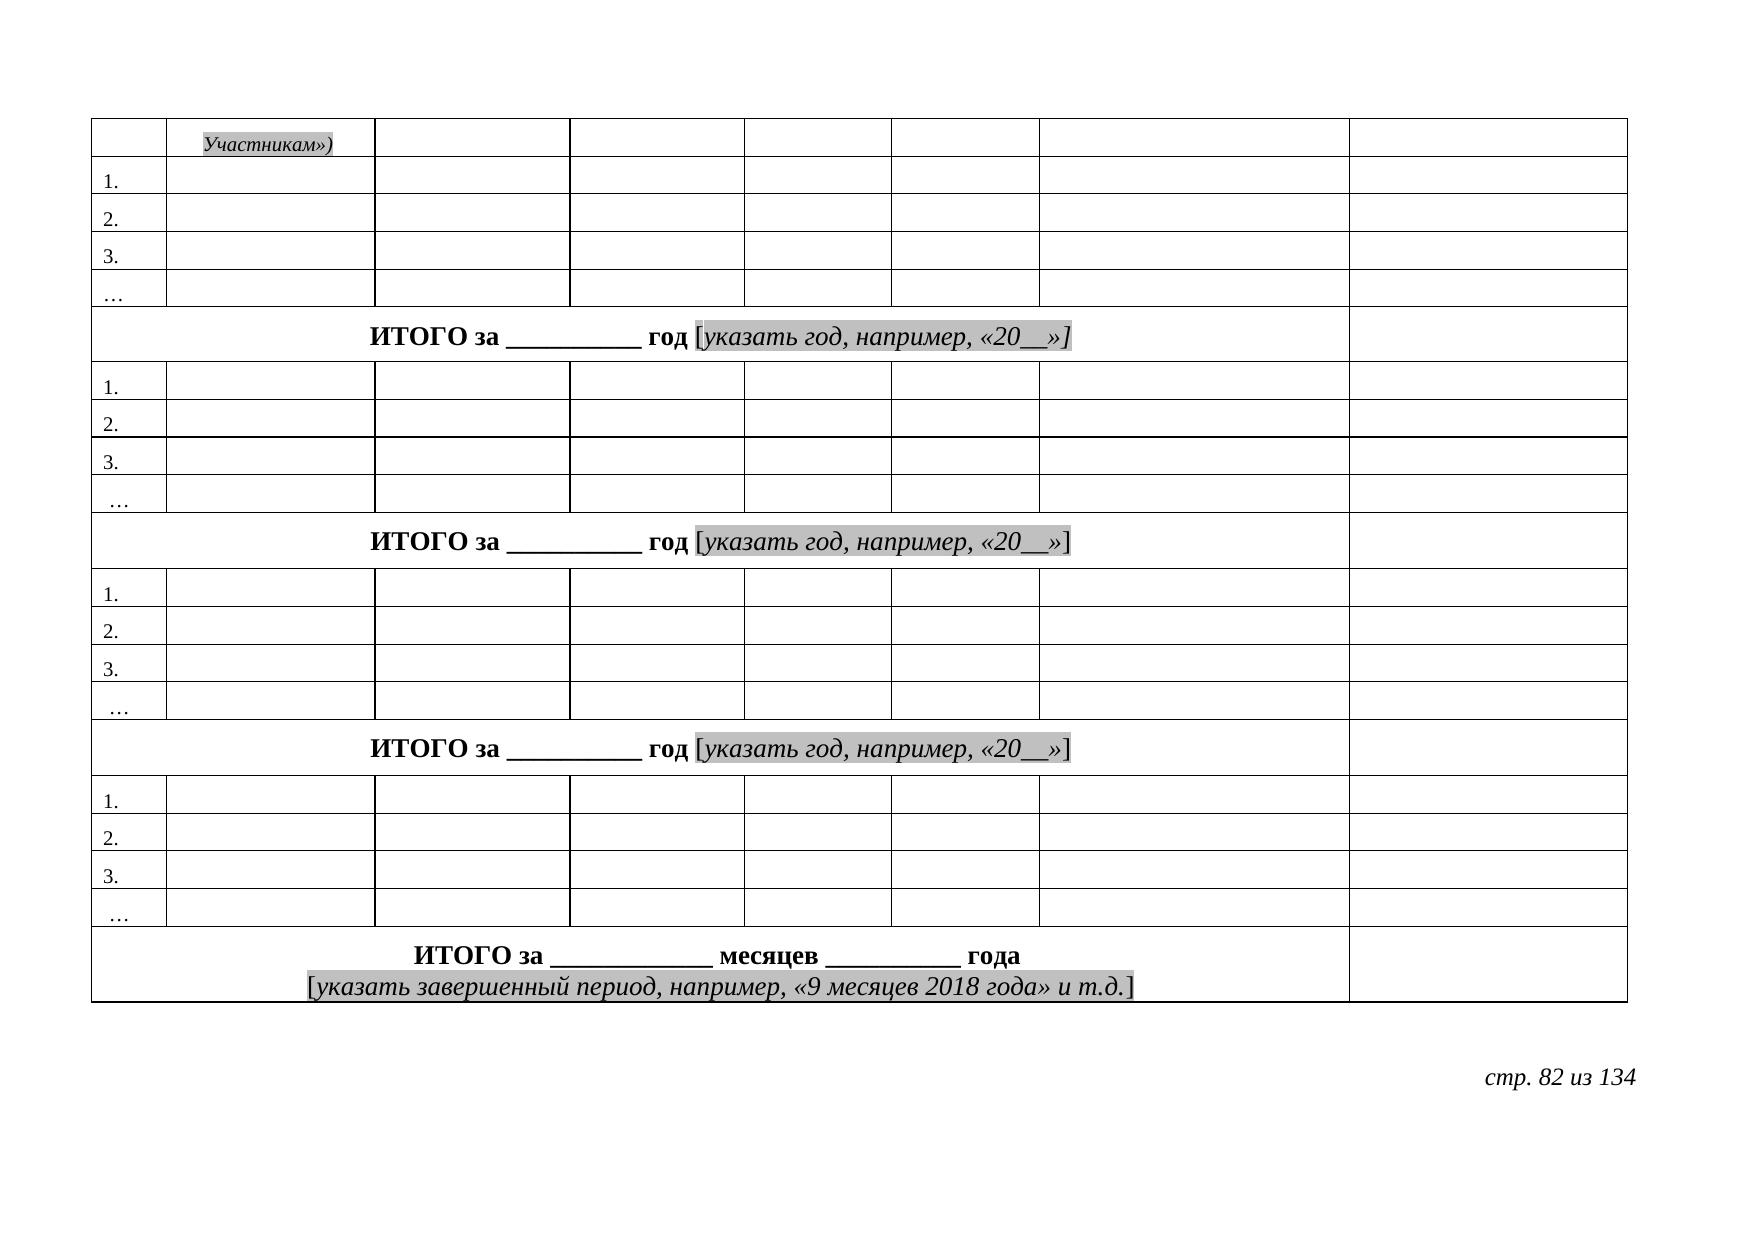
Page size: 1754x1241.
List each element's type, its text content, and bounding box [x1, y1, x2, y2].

table_cell … [92, 475, 166, 512]
table_cell [92, 157, 166, 193]
table_cell [1350, 927, 1627, 1001]
table_cell [167, 776, 374, 813]
table_cell [1350, 720, 1627, 775]
table_cell [745, 645, 891, 681]
table_cell [376, 851, 569, 888]
table_cell [92, 194, 166, 231]
table_cell [376, 232, 569, 268]
table_cell [892, 682, 1039, 719]
table_cell [571, 851, 744, 888]
table_cell [571, 776, 744, 813]
table_cell [571, 682, 744, 719]
table_cell [1040, 682, 1349, 719]
table_cell [376, 682, 569, 719]
table_cell [1040, 851, 1349, 888]
table_cell [745, 682, 891, 719]
table_cell [376, 362, 569, 399]
table_cell [167, 645, 374, 681]
table_cell [892, 814, 1039, 850]
table_cell … [92, 270, 166, 306]
table_cell [571, 889, 744, 926]
table_cell [167, 270, 374, 306]
table_cell ИТОГО за __________ год [указать год, например, «20__»] [92, 720, 1349, 775]
table_cell [376, 569, 569, 606]
table_cell [1040, 232, 1349, 268]
table_cell [1040, 194, 1349, 231]
table_cell [892, 776, 1039, 813]
table_cell [571, 645, 744, 681]
table_cell [571, 194, 744, 231]
table_cell [167, 194, 374, 231]
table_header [892, 119, 1039, 156]
table_cell [745, 232, 891, 268]
table_cell [892, 569, 1039, 606]
table_cell [1350, 569, 1627, 606]
table_cell [571, 270, 744, 306]
table_cell [167, 889, 374, 926]
table_cell [1350, 513, 1627, 568]
table_cell [745, 889, 891, 926]
table_cell [167, 362, 374, 399]
table_cell [892, 889, 1039, 926]
table_cell [92, 362, 166, 399]
table_cell [92, 232, 166, 268]
table_cell [892, 607, 1039, 643]
table_cell [892, 194, 1039, 231]
table_cell [167, 607, 374, 643]
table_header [745, 119, 891, 156]
table_cell [571, 569, 744, 606]
table_cell [892, 645, 1039, 681]
table_cell [892, 232, 1039, 268]
table_cell [892, 475, 1039, 512]
table_cell [92, 438, 166, 474]
table_cell [745, 814, 891, 850]
table_cell [167, 851, 374, 888]
table_cell [92, 814, 166, 850]
table_cell [571, 157, 744, 193]
table_cell [892, 362, 1039, 399]
table_cell ИТОГО за ____________ месяцев __________ года [указать завершенный период, например, «9 месяцев 2018 года» и т.д.] [92, 927, 1349, 1001]
table_cell [1350, 851, 1627, 888]
table_cell [167, 475, 374, 512]
table_header № п/п [92, 119, 166, 156]
table_cell [1350, 270, 1627, 306]
table_cell [1040, 607, 1349, 643]
table_cell [167, 569, 374, 606]
table_cell [1350, 362, 1627, 399]
table_cell [92, 607, 166, 643]
table_cell [892, 438, 1039, 474]
table_cell [1040, 814, 1349, 850]
table_cell [1350, 645, 1627, 681]
table_cell [1350, 475, 1627, 512]
table_cell [376, 814, 569, 850]
table_cell [1350, 889, 1627, 926]
table_cell [1040, 270, 1349, 306]
table_cell [1350, 682, 1627, 719]
table_cell [892, 851, 1039, 888]
table_cell [571, 232, 744, 268]
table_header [571, 119, 744, 156]
table_cell [745, 438, 891, 474]
table_cell [1040, 776, 1349, 813]
table_cell [376, 776, 569, 813]
table_cell [571, 475, 744, 512]
table_cell [745, 475, 891, 512]
table_cell [92, 645, 166, 681]
table_cell [1040, 889, 1349, 926]
table_cell [571, 814, 744, 850]
table_cell [1350, 814, 1627, 850]
table_cell [571, 400, 744, 436]
table_cell [376, 194, 569, 231]
table_cell [167, 400, 374, 436]
table_cell [1040, 400, 1349, 436]
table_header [167, 119, 374, 156]
table_cell [376, 270, 569, 306]
table_cell [1350, 607, 1627, 643]
table_cell [892, 270, 1039, 306]
table_cell [1350, 400, 1627, 436]
table_cell [1040, 645, 1349, 681]
table_cell [1350, 438, 1627, 474]
table_cell [92, 569, 166, 606]
table_cell [1350, 232, 1627, 268]
table_cell [571, 438, 744, 474]
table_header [1040, 119, 1349, 156]
table_cell ИТОГО за __________ год [указать год, например, «20__»] [92, 307, 1349, 361]
table_cell [892, 400, 1039, 436]
table_cell [745, 851, 891, 888]
table_cell ИТОГО за __________ год [указать год, например, «20__»] [92, 513, 1349, 568]
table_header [376, 119, 569, 156]
table_cell [376, 645, 569, 681]
table_cell … [92, 889, 166, 926]
table_cell [167, 157, 374, 193]
table_cell [745, 569, 891, 606]
table_cell [376, 438, 569, 474]
table_cell [92, 776, 166, 813]
table_cell [167, 682, 374, 719]
table_cell [745, 776, 891, 813]
table_cell [376, 889, 569, 926]
table_cell [1040, 569, 1349, 606]
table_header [1350, 119, 1627, 156]
table_cell [1040, 438, 1349, 474]
table_cell [92, 400, 166, 436]
table_cell [1040, 157, 1349, 193]
table_cell [167, 232, 374, 268]
table_cell [745, 607, 891, 643]
table_cell [376, 607, 569, 643]
table_cell [376, 157, 569, 193]
table_cell [1350, 194, 1627, 231]
table_cell [571, 362, 744, 399]
table_cell [167, 438, 374, 474]
table_cell [745, 157, 891, 193]
table_cell [376, 400, 569, 436]
table_cell … [92, 682, 166, 719]
table_cell [376, 475, 569, 512]
table_cell [1040, 362, 1349, 399]
table_cell [745, 270, 891, 306]
table_cell [571, 607, 744, 643]
table_cell [167, 814, 374, 850]
table_cell [892, 157, 1039, 193]
table_cell [1350, 157, 1627, 193]
table_cell [745, 194, 891, 231]
table_cell [1350, 307, 1627, 361]
table_cell [92, 851, 166, 888]
table_cell [1350, 776, 1627, 813]
table_cell [745, 400, 891, 436]
table_cell [745, 362, 891, 399]
table_cell [1040, 475, 1349, 512]
